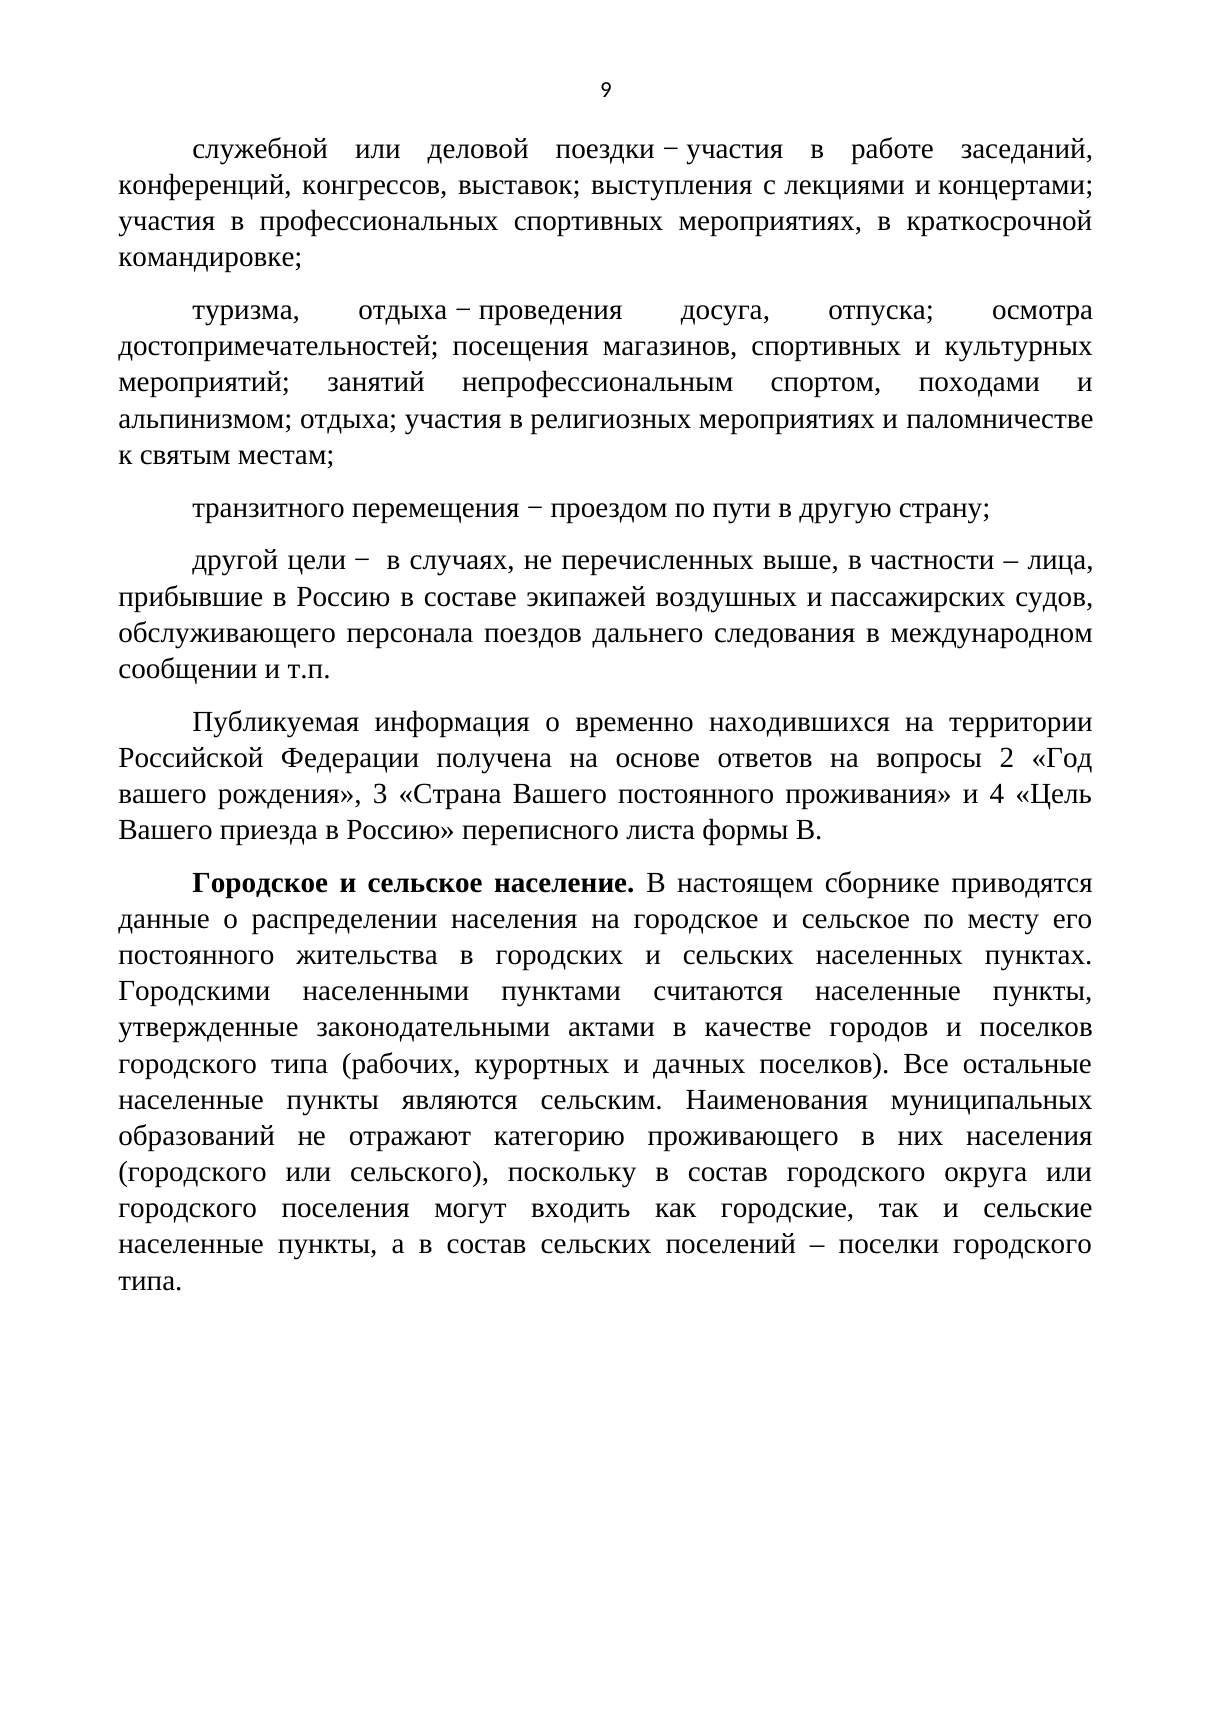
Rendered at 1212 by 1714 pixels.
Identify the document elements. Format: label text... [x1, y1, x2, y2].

text туризма, отдыха − проведения досуга, отпуска; осмотра достопримечательностей; посещения магазинов, спортивных и культурных мероприятий; занятий непрофессиональным спортом, походами и альпинизмом; отдыха; участия в религиозных мероприятиях и паломничестве к святым местам; [118, 292, 1093, 470]
text другой цели − в случаях, не перечисленных выше, в частности – лица, прибывшие в Россию в составе экипажей воздушных и пассажирских судов, обслуживающего персонала поездов дальнего следования в международном сообщении и т.п. [118, 542, 1093, 684]
text транзитного перемещения − проездом по пути в другую страну; [118, 490, 1093, 523]
text Публикуемая информация о временно находившихся на территории Российской Федерации получена на основе ответов на вопросы 2 «Год вашего рождения», 3 «Страна Вашего постоянного проживания» и 4 «Цель Вашего приезда в Россию» переписного листа формы В. [118, 704, 1093, 846]
text Городское и сельское население. В настоящем сборнике приводятся данные о распределении населения на городское и сельское по месту его постоянного жительства в городских и сельских населенных пунктах. Городскими населенными пунктами считаются населенные пункты, утвержденные законодательными актами в качестве городов и поселков городского типа (рабочих, курортных и дачных поселков). Все остальные населенные пункты являются сельским. Наименования муниципальных образований не отражают категорию проживающего в них населения (городского или сельского), поскольку в состав городского округа или городского поселения могут входить как городские, так и сельские населенные пункты, а в состав сельских поселений – поселки городского типа. [118, 865, 1093, 1296]
text служебной или деловой поездки − участия в работе заседаний, конференций, конгрессов, выставок; выступления с лекциями и концертами; участия в профессиональных спортивных мероприятиях, в краткосрочной командировке; [118, 131, 1093, 273]
